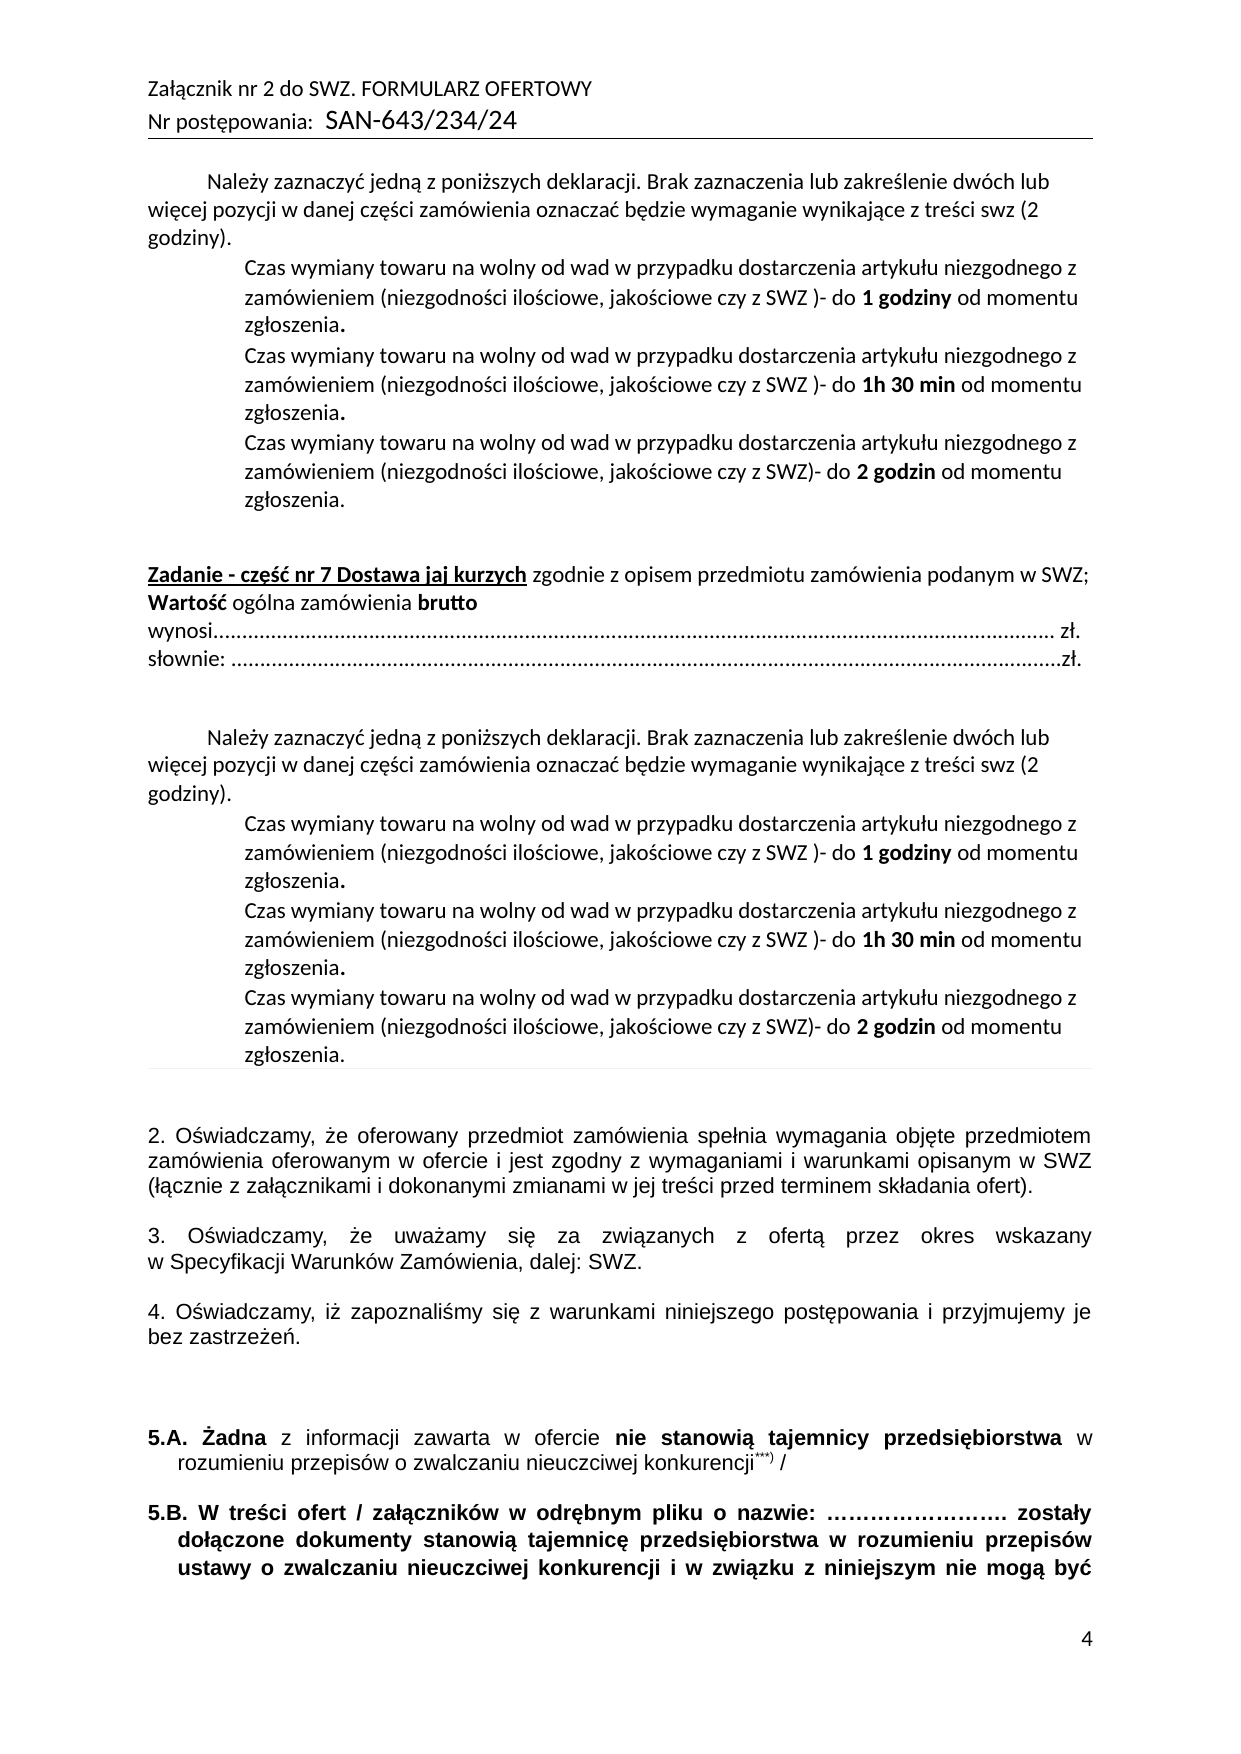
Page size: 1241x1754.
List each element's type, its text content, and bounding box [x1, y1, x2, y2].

text Zadanie - część nr 7 Dostawa jaj kurzych zgodnie z opisem przedmiotu zamówienia podanym w SWZ; [148, 560, 1093, 588]
text Wartość ogólna zamówienia brutto wynosi.................................................................................................................................................. zł. [148, 588, 1093, 644]
text słownie: ................................................................................................................................................zł. [148, 644, 1093, 672]
text 2. Oświadczamy, że oferowany przedmiot zamówienia spełnia wymagania objęte przedmiotem zamówienia oferowanym w ofercie i jest zgodny z wymaganiami i warunkami opisanym w SWZ (łącznie z załącznikami i dokonanymi zmianami w jej treści przed terminem składania ofert). [148, 1122, 1093, 1198]
text 5.A. Żadna z informacji zawarta w ofercie nie stanowią tajemnicy przedsiębiorstwa w rozumieniu przepisów o zwalczaniu nieuczciwej konkurencji***) / [148, 1424, 1093, 1475]
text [148, 1500, 1093, 1579]
text 3. Oświadczamy, że uważamy się za związanych z ofertą przez okres wskazany w Specyfikacji Warunków Zamówienia, dalej: SWZ. [148, 1223, 1093, 1274]
list Czas wymiany towaru na wolny od wad w przypadku dostarczenia artykułu niezgodnego z zamówieniem (niezgodności ilościowe, jakościowe czy z SWZ )- do 1 godziny od momentu zgłoszenia. [207, 251, 1093, 339]
text Należy zaznaczyć jedną z poniższych deklaracji. Brak zaznaczenia lub zakreślenie dwóch lub więcej pozycji w danej części zamówienia oznaczać będzie wymaganie wynikające z treści swz (2 godziny). [148, 723, 1093, 807]
text 4. Oświadczamy, iż zapoznaliśmy się z warunkami niniejszego postępowania i przyjmujemy je bez zastrzeżeń. [148, 1299, 1093, 1349]
text Należy zaznaczyć jedną z poniższych deklaracji. Brak zaznaczenia lub zakreślenie dwóch lub więcej pozycji w danej części zamówienia oznaczać będzie wymaganie wynikające z treści swz (2 godziny). [148, 167, 1093, 251]
list Czas wymiany towaru na wolny od wad w przypadku dostarczenia artykułu niezgodnego z zamówieniem (niezgodności ilościowe, jakościowe czy z SWZ )- do 1 godziny od momentu zgłoszenia. [207, 807, 1093, 894]
